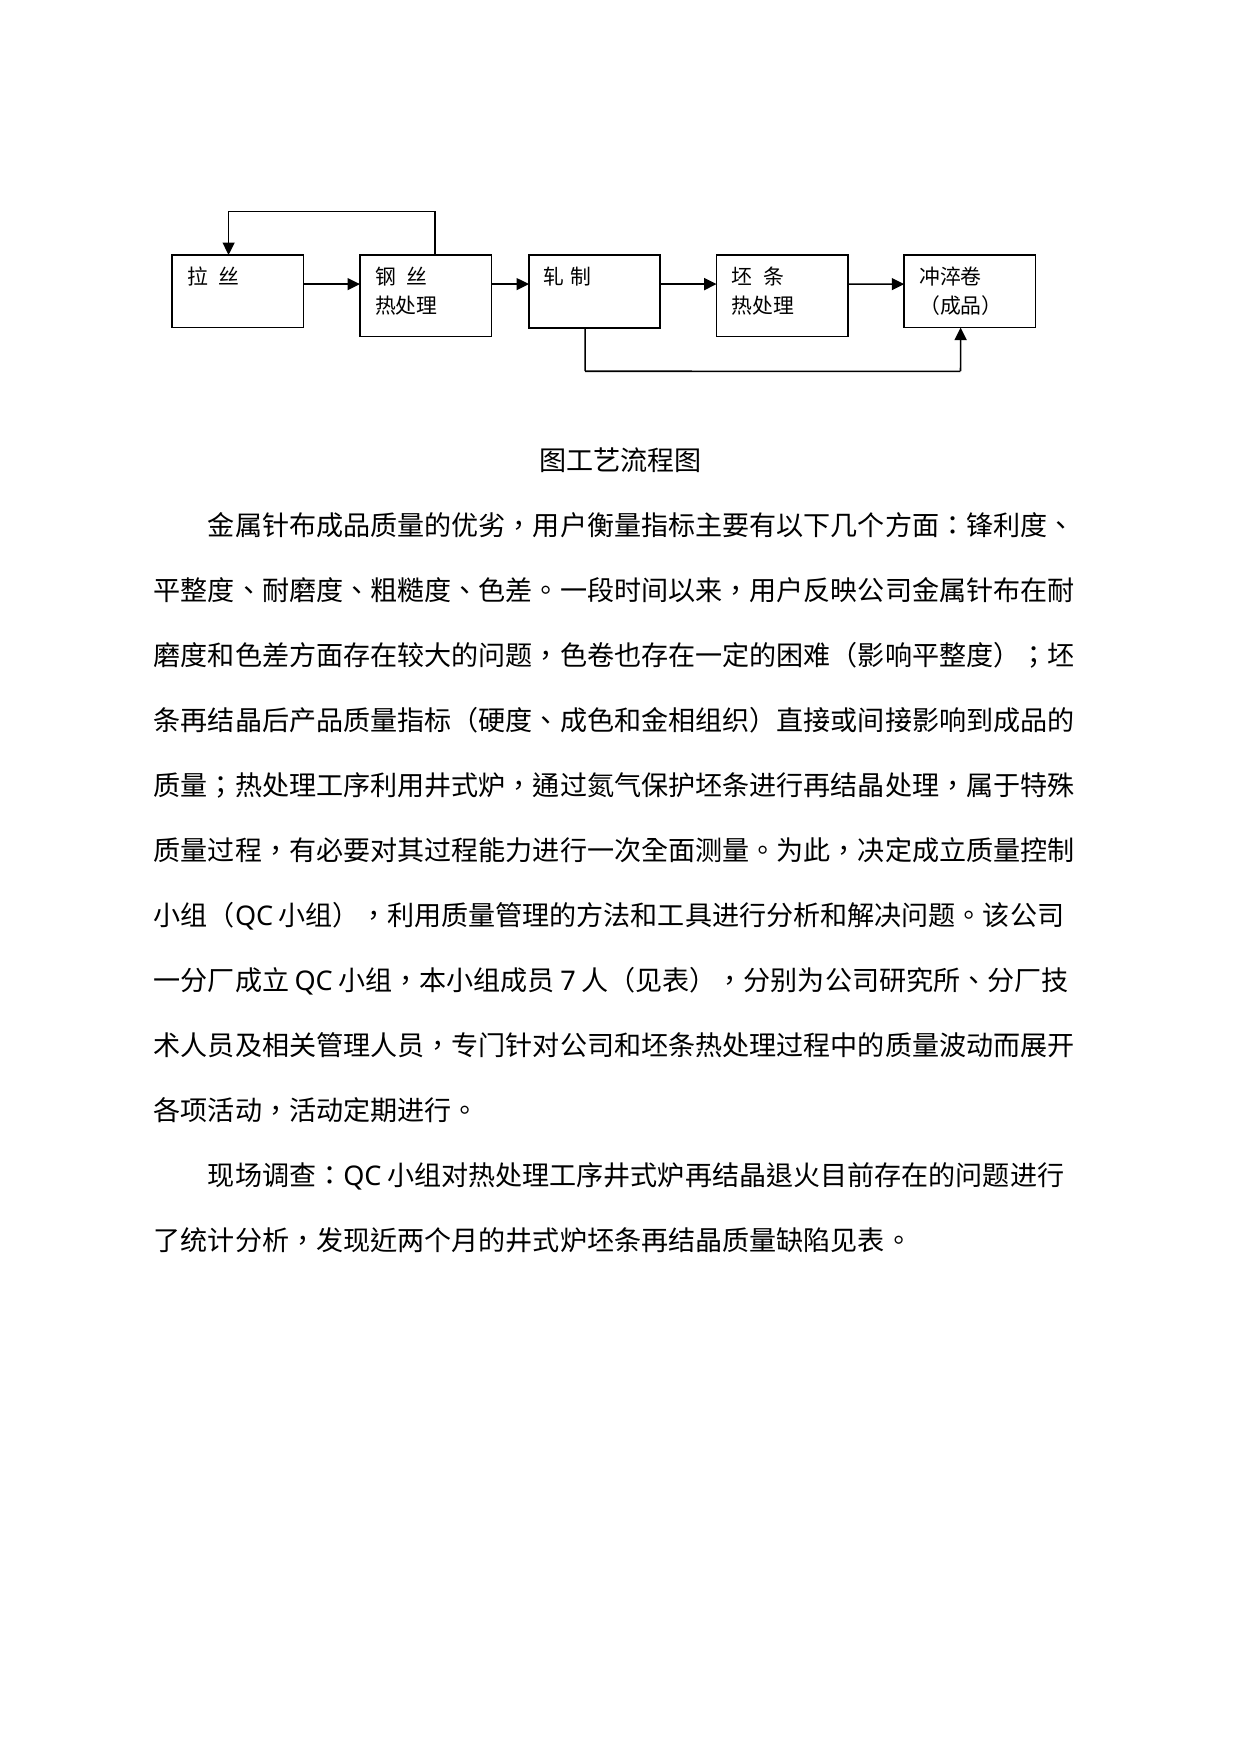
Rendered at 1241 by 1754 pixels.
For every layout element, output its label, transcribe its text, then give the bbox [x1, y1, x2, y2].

text 金属针布成品质量的优劣，用户衡量指标主要有以下几个方面：锋利度、平整度、耐磨度、粗糙度、色差。一段时间以来，用户反映公司金属针布在耐磨度和色差方面存在较大的问题，色卷也存在一定的困难（影响平整度）；坯条再结晶后产品质量指标（硬度、成色和金相组织）直接或间接影响到成品的质量；热处理工序利用井式炉，通过氮气保护坯条进行再结晶处理，属于特殊质量过程，有必要对其过程能力进行一次全面测量。为此，决定成立质量控制小组（QC小组），利用质量管理的方法和工具进行分析和解决问题。该公司一分厂成立QC小组，本小组成员7人（见表），分别为公司研究所、分厂技术人员及相关管理人员，专门针对公司和坯条热处理过程中的质量波动而展开各项活动，活动定期进行。 [153, 493, 1087, 1143]
text 现场调查：QC小组对热处理工序井式炉再结晶退火目前存在的问题进行了统计分析，发现近两个月的井式炉坯条再结晶质量缺陷见表。 [153, 1143, 1087, 1273]
text 图工艺流程图 [153, 428, 1087, 493]
